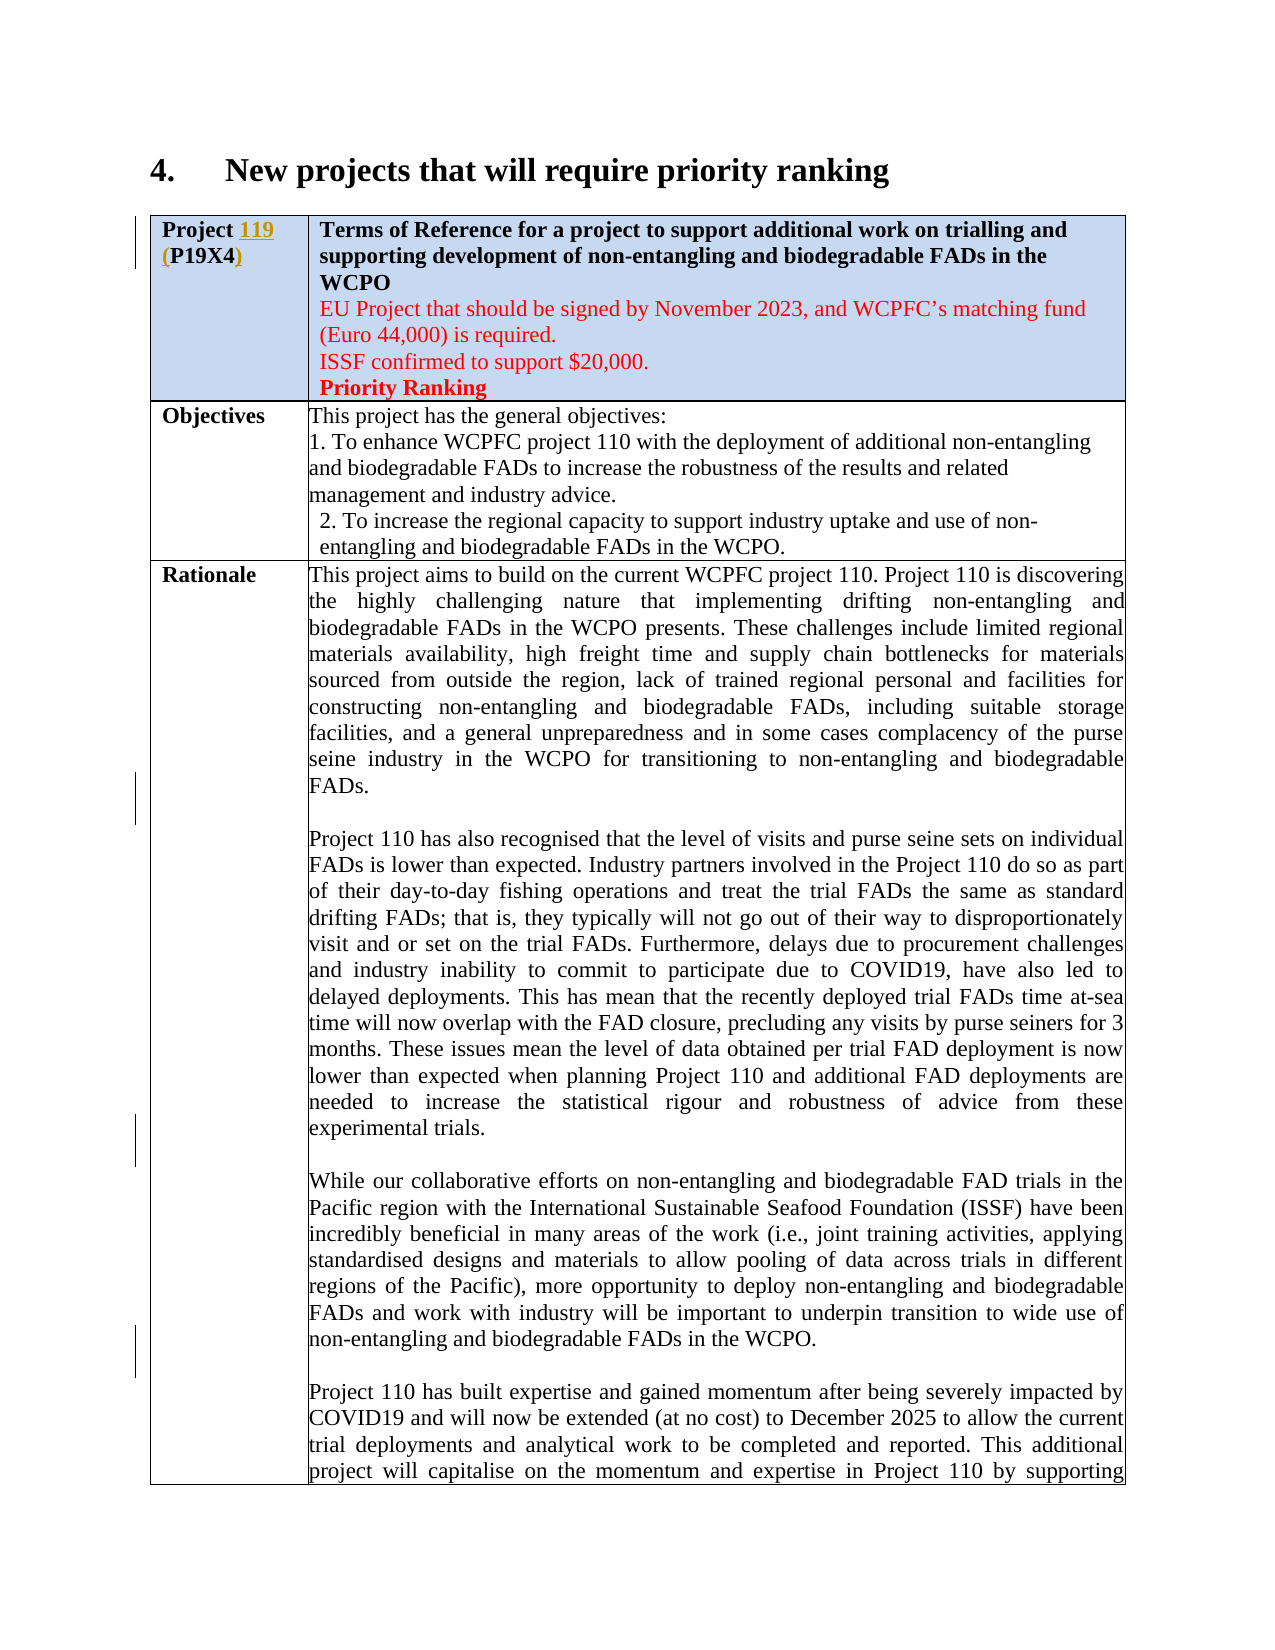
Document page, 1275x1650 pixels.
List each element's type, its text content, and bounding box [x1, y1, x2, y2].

subtitle New projects that will require priority ranking [150, 150, 1125, 188]
table_header Terms of Reference for a project to support additional work on trialling and supporting development of non-entangling and biodegradable FADs in the WCPO EU Project that should be signed by November 2023, and WCPFC’s matching fund (Euro 44,000) is required. ISSF confirmed to support $20,000. Priority Ranking [309, 216, 1125, 400]
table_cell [309, 561, 1125, 1483]
table_header Project P19X4 [151, 216, 308, 400]
table_cell This project has the general objectives: 1. To enhance WCPFC project 110 with the deployment of additional non-entangling and biodegradable FADs to increase the robustness of the results and related management and industry advice. 2. To increase the regional capacity to support industry uptake and use of non-entangling and biodegradable FADs in the WCPO. [309, 402, 1125, 560]
table_cell Rationale [151, 561, 308, 1483]
table_cell Objectives [151, 402, 308, 560]
